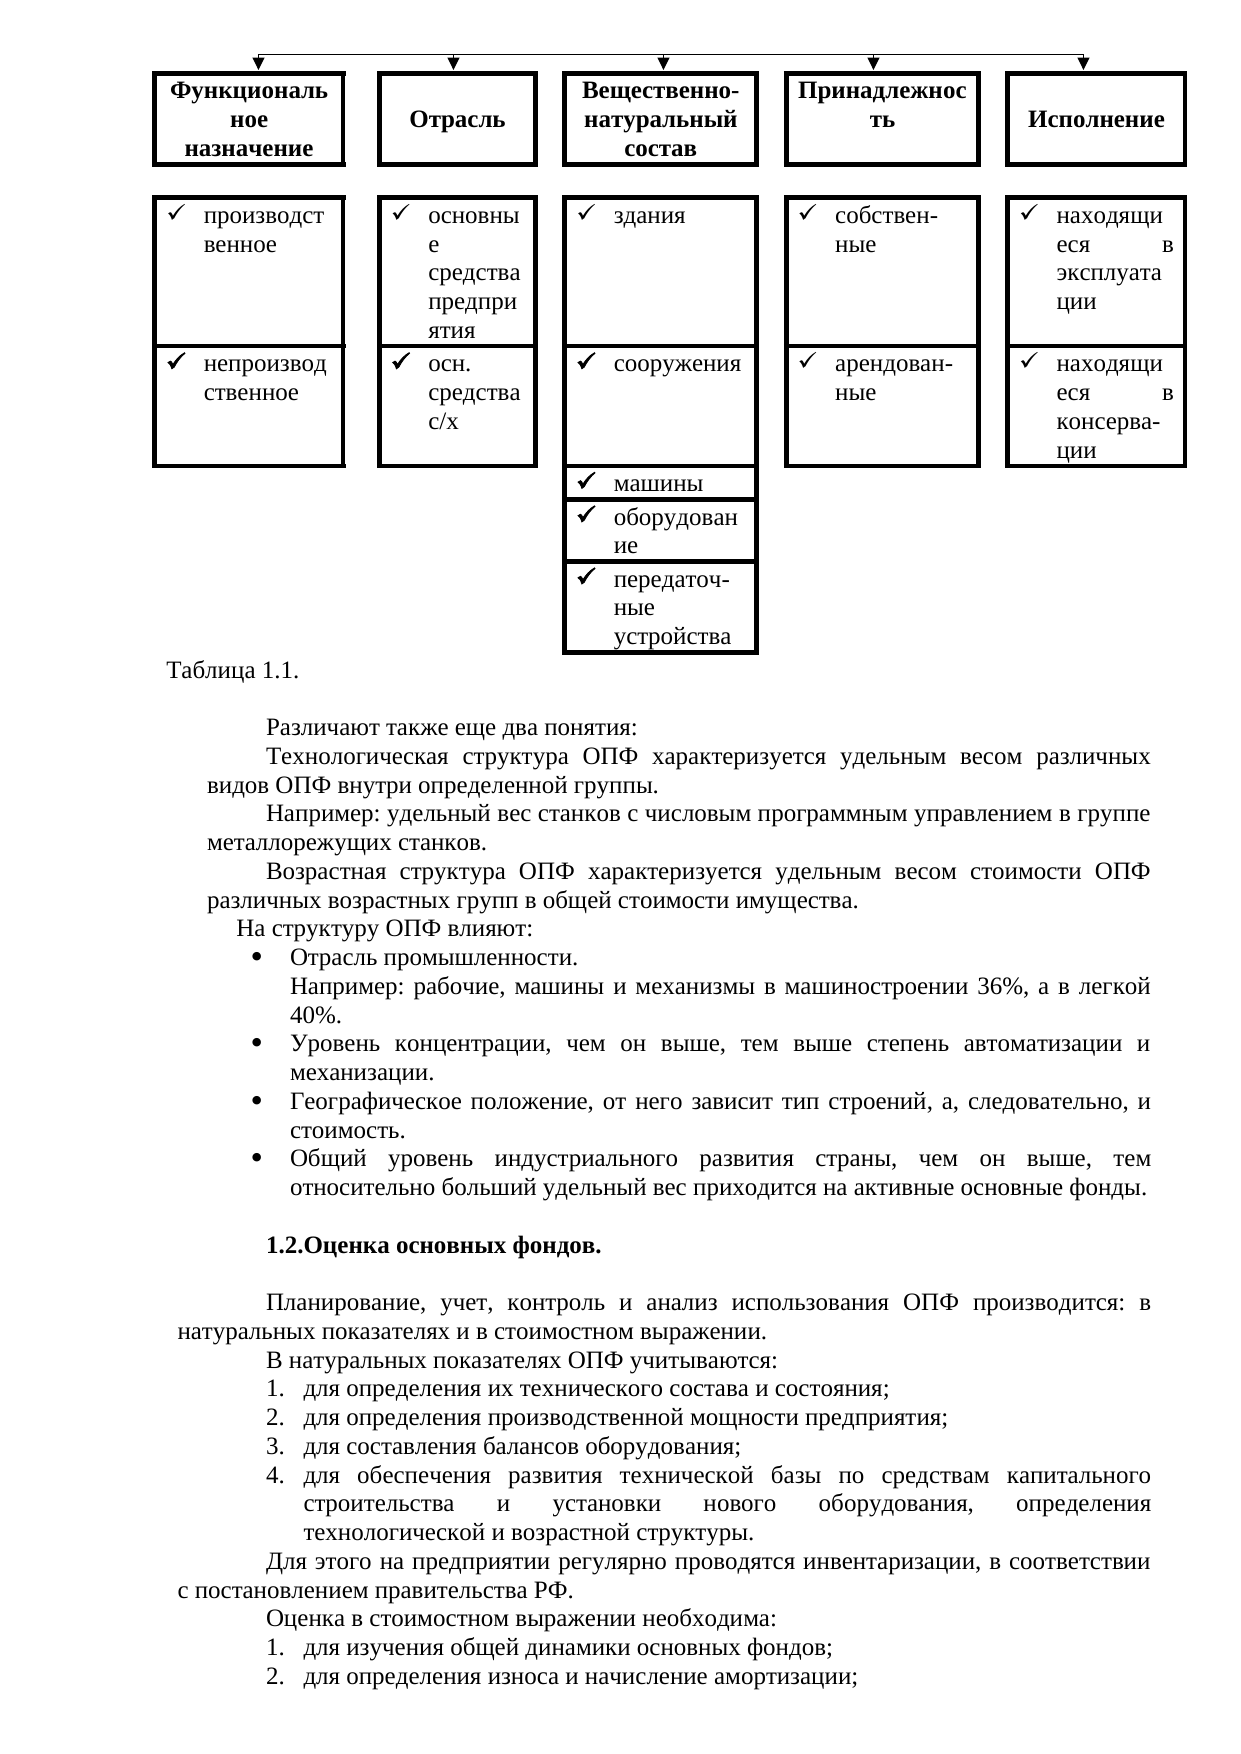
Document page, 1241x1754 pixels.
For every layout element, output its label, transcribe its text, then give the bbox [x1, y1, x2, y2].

list Географическое положение, от него зависит тип строений, а, следовательно, и стоимость. [252, 1086, 1152, 1143]
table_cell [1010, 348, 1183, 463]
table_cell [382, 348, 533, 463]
text Например: рабочие, машины и механизмы в машиностроении 36%, а в легкой 40%. [290, 971, 1152, 1028]
list для определения их технического состава и состояния; [266, 1373, 1152, 1402]
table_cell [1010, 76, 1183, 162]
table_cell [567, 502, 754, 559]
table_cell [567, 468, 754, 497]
text Планирование, учет, контроль и анализ использования ОПФ производится: в натуральных показателях и в стоимостном выражении. [177, 1287, 1152, 1345]
list для обеспечения развития технической базы по средствам капитального строительства и установки нового оборудования, определения технологической и возрастной структуры. [266, 1460, 1152, 1546]
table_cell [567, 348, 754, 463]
list Уровень концентрации, чем он выше, тем выше степень автоматизации и механизации. [252, 1028, 1152, 1086]
text Например: удельный вес станков с числовым программным управлением в группе металлорежущих станков. [207, 798, 1152, 856]
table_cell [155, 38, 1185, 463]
list для составления балансов оборудования; [266, 1431, 1152, 1460]
list Общий уровень индустриального развития страны, чем он выше, тем относительно больший удельный вес приходится на активные основные фонды. [252, 1143, 1152, 1201]
text Для этого на предприятии регулярно проводятся инвентаризации, в соответствии с постановлением правительства РФ. [177, 1546, 1152, 1603]
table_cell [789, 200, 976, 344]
text Технологическая структура ОПФ характеризуется удельным весом различных видов ОПФ внутри определенной группы. [207, 741, 1152, 798]
text 1.2.Оценка основных фондов. [266, 1230, 1152, 1258]
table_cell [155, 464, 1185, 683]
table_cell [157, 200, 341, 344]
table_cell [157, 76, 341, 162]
text В натуральных показателях ОПФ учитываются: [177, 1345, 1152, 1373]
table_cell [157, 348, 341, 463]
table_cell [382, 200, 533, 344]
list для изучения общей динамики основных фондов; [266, 1632, 1152, 1661]
text Возрастная структура ОПФ характеризуется удельным весом стоимости ОПФ различных возрастных групп в общей стоимости имущества. [207, 856, 1152, 913]
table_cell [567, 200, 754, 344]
list для определения производственной мощности предприятия; [266, 1402, 1152, 1431]
list для определения износа и начисление амортизации; [266, 1661, 1152, 1690]
list Отрасль промышленности. [252, 942, 1152, 971]
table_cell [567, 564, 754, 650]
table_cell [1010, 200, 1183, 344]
text Оценка в стоимостном выражении необходима: [177, 1603, 1152, 1632]
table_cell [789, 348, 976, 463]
text Различают также еще два понятия: [207, 712, 1152, 741]
text На структуру ОПФ влияют: [177, 913, 1152, 942]
